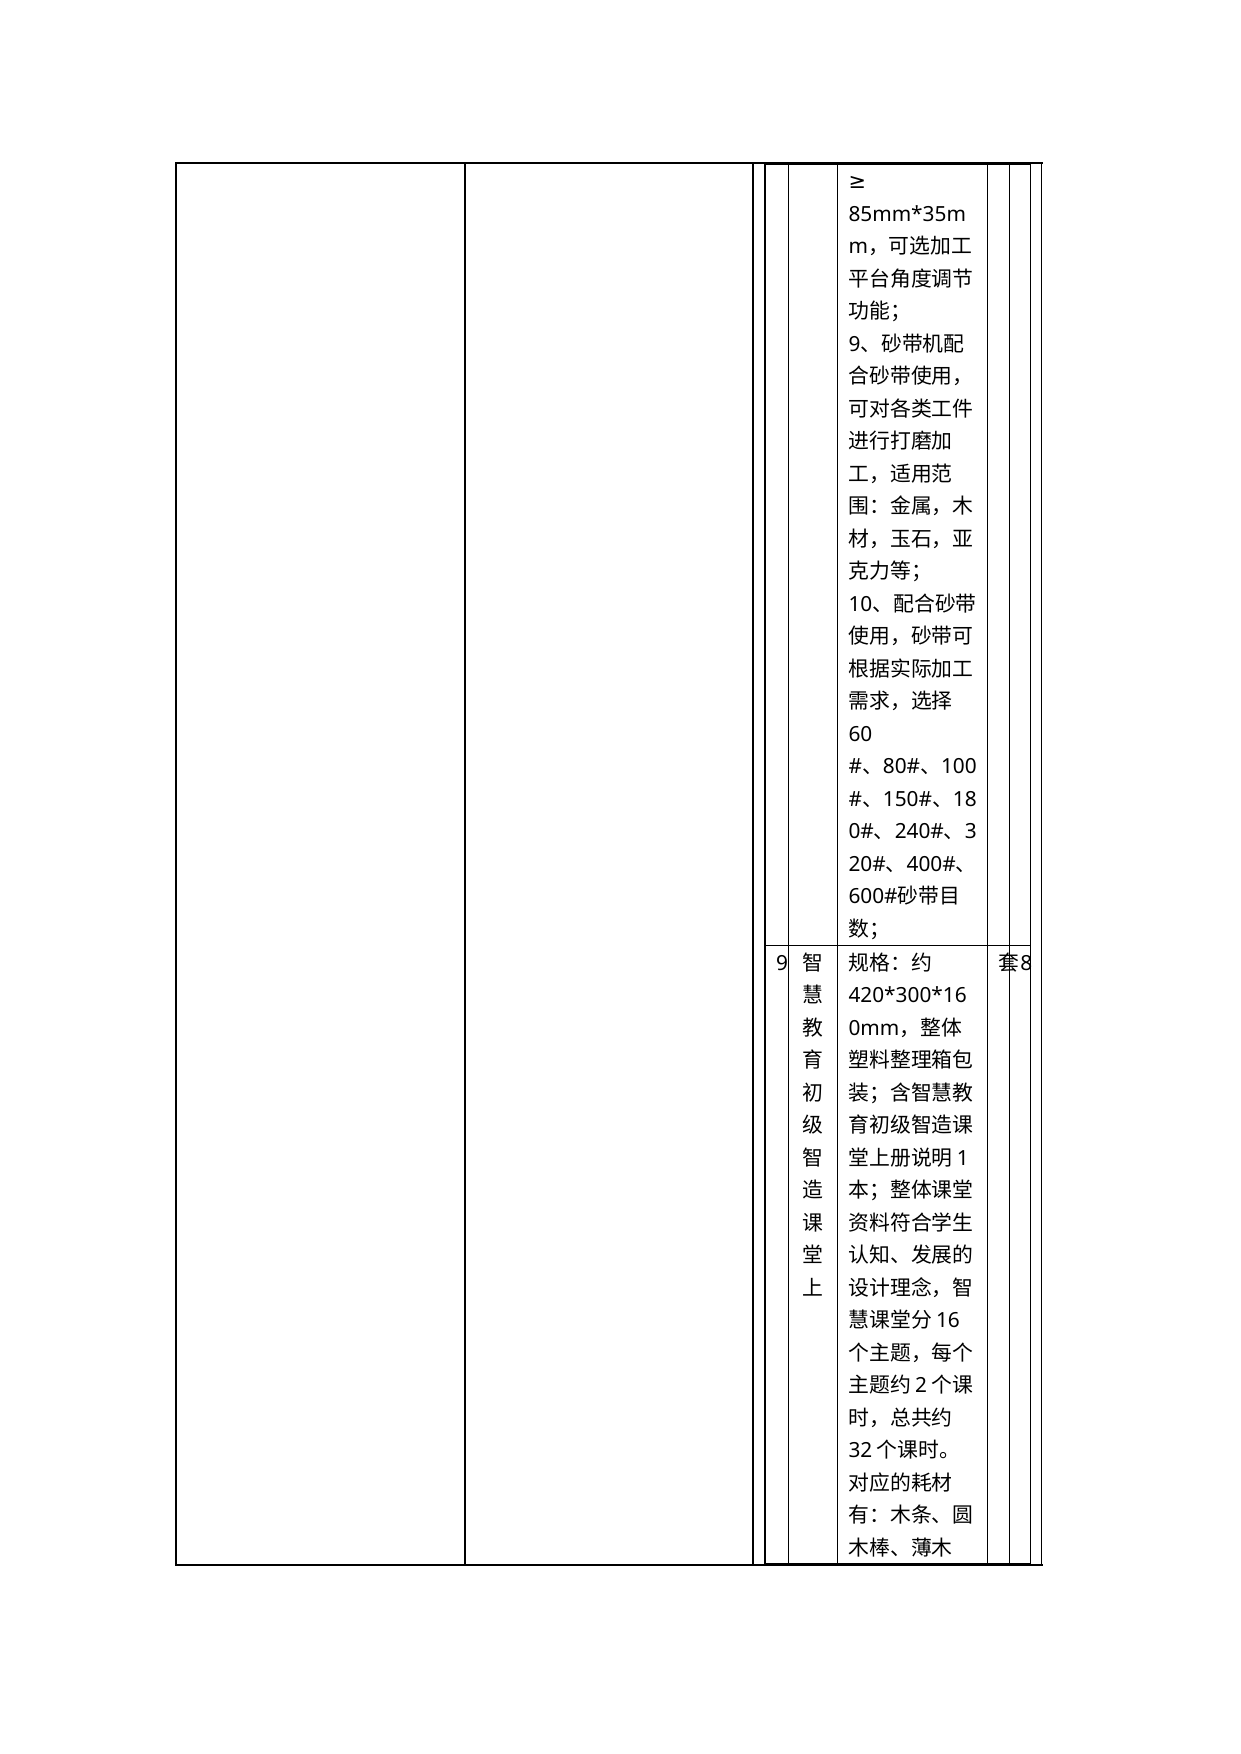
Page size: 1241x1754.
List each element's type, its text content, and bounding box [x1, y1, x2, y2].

table_cell [1010, 165, 1030, 945]
table_cell [754, 164, 764, 1564]
table_cell [838, 165, 987, 945]
table_cell [838, 946, 987, 1563]
table_cell [988, 946, 1009, 1563]
table_cell [766, 946, 788, 1563]
table_cell [766, 165, 788, 945]
table_cell [1010, 946, 1030, 1563]
table_cell [1031, 164, 1041, 1564]
table_cell 1 [177, 164, 464, 1564]
table_cell [789, 946, 837, 1563]
table_cell [988, 165, 1009, 945]
table_cell [466, 164, 752, 1564]
table_cell [789, 165, 837, 945]
